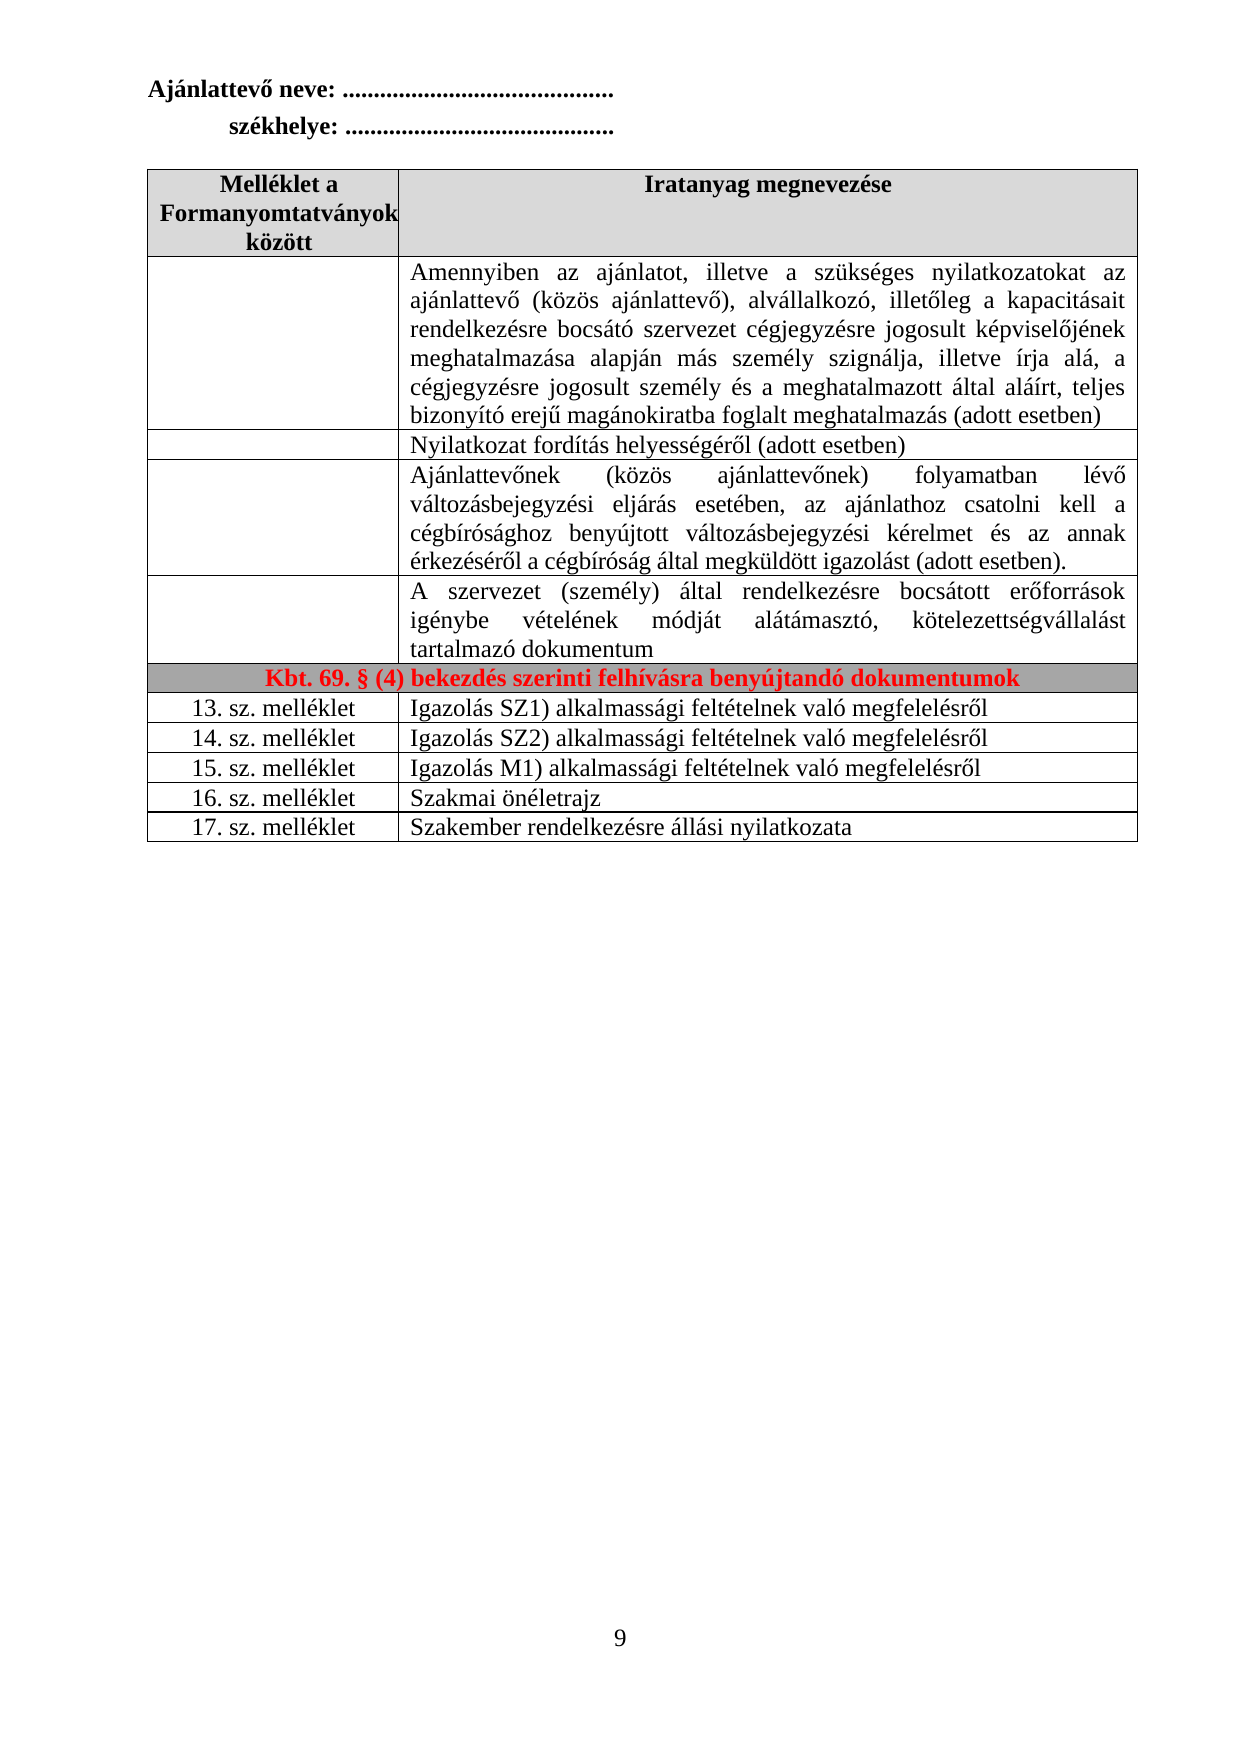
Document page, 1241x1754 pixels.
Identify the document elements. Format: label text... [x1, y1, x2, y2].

table_cell 16. sz. melléklet [148, 783, 398, 811]
table_cell [148, 257, 398, 429]
table_cell Igazolás SZ1) alkalmassági feltételnek való megfelelésről [399, 693, 1137, 722]
table_cell [148, 460, 398, 575]
table_cell 17. sz. melléklet [148, 813, 398, 841]
table_cell [148, 430, 398, 459]
table_cell Nyilatkozat fordítás helyességéről (adott esetben) [399, 430, 1137, 459]
table_cell 15. sz. melléklet [148, 753, 398, 782]
table_cell Amennyiben az ajánlatot, illetve a szükséges nyilatkozatokat az ajánlattevő (közös ajánlattevő), alvállalkozó, illetőleg a kapacitásait rendelkezésre bocsátó szervezet cégjegyzésre jogosult képviselőjének meghatalmazása alapján más személy szignálja, illetve írja alá, a cégjegyzésre jogosult személy és a meghatalmazott által aláírt, teljes bizonyító erejű magánokiratba foglalt meghatalmazás (adott esetben) [399, 257, 1137, 429]
table_cell A szervezet (személy) által rendelkezésre bocsátott erőforrások igénybe vételének módját alátámasztó, kötelezettségvállalást tartalmazó dokumentum [399, 576, 1137, 662]
table_cell Kbt. 69. § (4) bekezdés szerinti felhívásra benyújtandó dokumentumok [148, 664, 1137, 692]
table_cell [148, 576, 398, 662]
table_cell Szakmai önéletrajz [399, 783, 1137, 811]
table_cell 14. sz. melléklet [148, 723, 398, 752]
table_cell Igazolás M1) alkalmassági feltételnek való megfelelésről [399, 753, 1137, 782]
table_cell 13. sz. melléklet [148, 693, 398, 722]
table_header Iratanyag megnevezése [399, 170, 1137, 256]
table_cell Igazolás SZ2) alkalmassági feltételnek való megfelelésről [399, 723, 1137, 752]
table_cell Ajánlattevőnek (közös ajánlattevőnek) folyamatban lévő változásbejegyzési eljárás esetében, az ajánlathoz csatolni kell a cégbírósághoz benyújtott változásbejegyzési kérelmet és az annak érkezéséről a cégbíróság által megküldött igazolást (adott esetben). [399, 460, 1137, 575]
table_cell Szakember rendelkezésre állási nyilatkozata [399, 813, 1137, 841]
table_header Melléklet a Formanyomtatványok között [148, 170, 398, 256]
